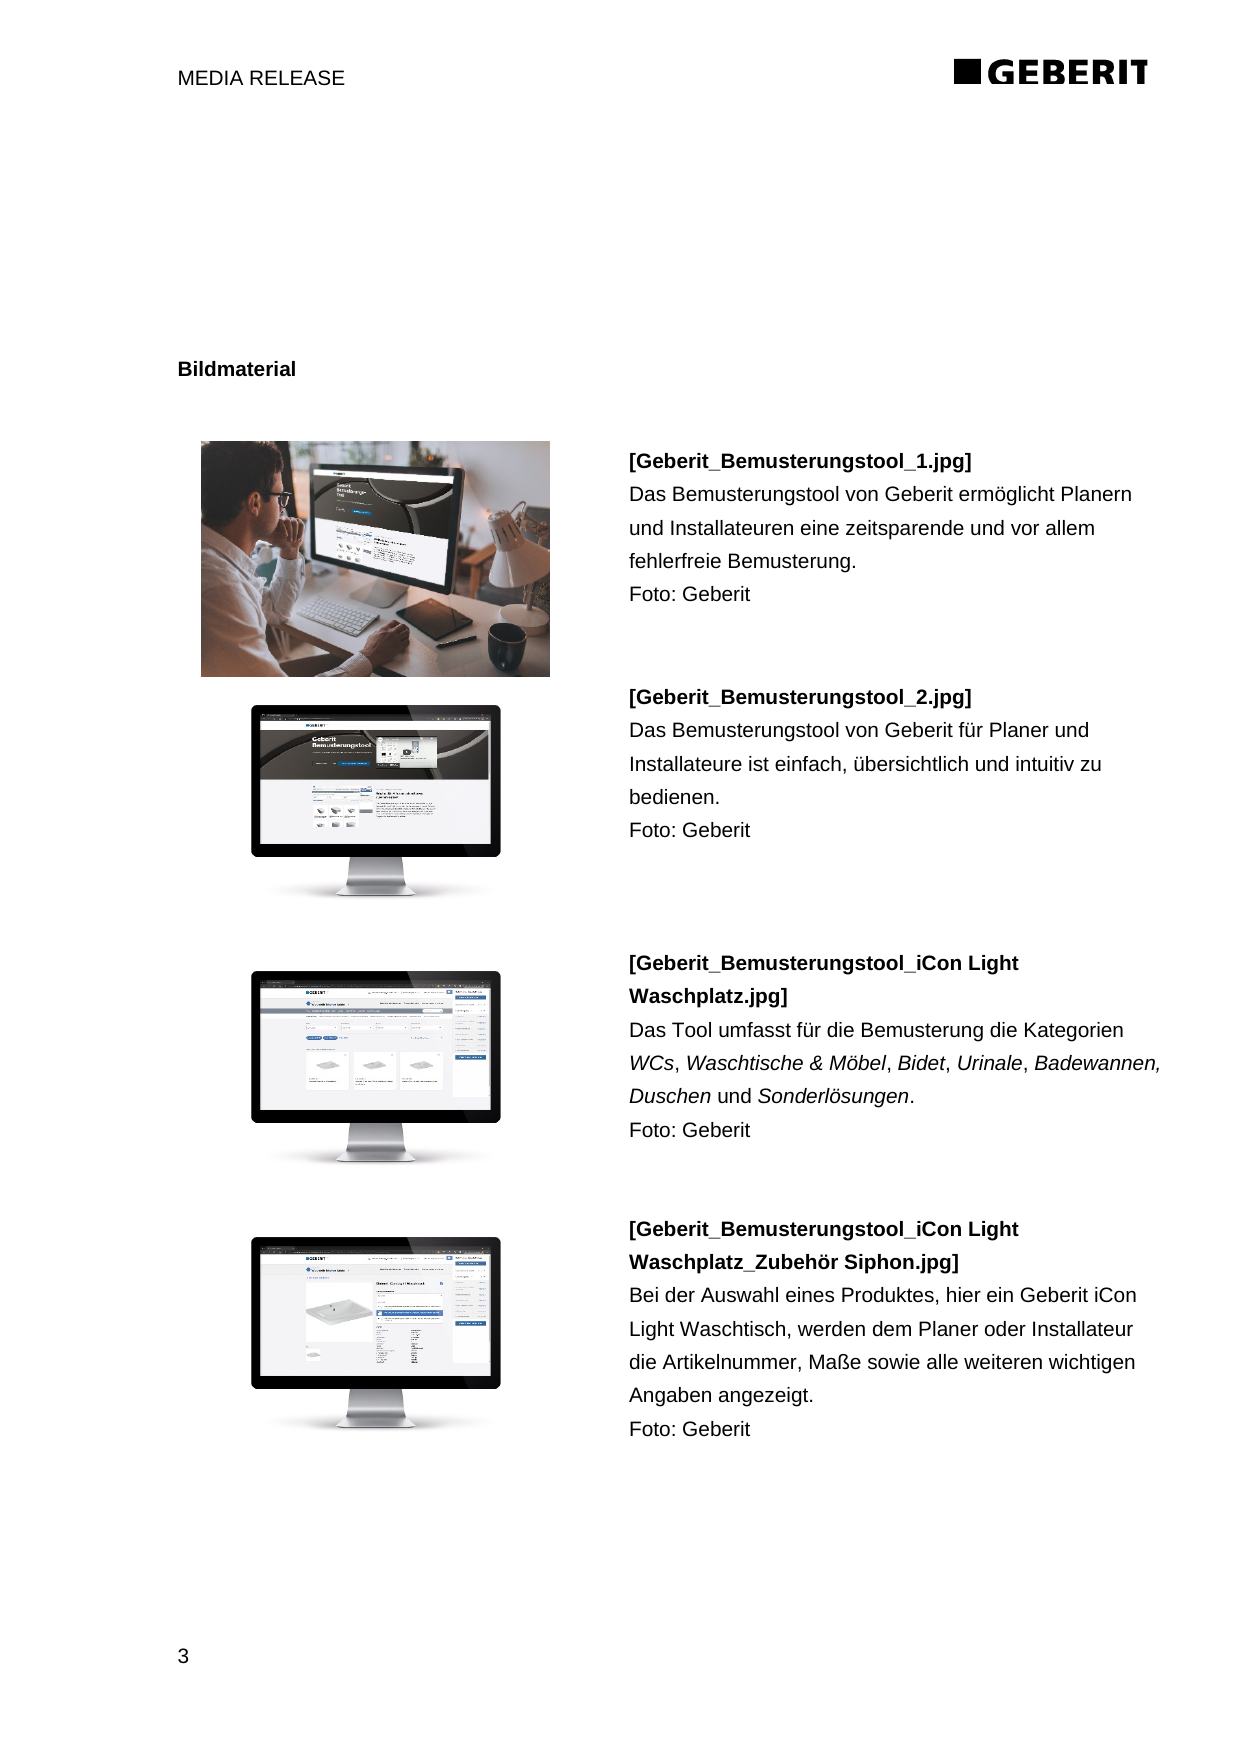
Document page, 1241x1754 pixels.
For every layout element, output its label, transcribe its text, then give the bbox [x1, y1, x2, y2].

table_cell [189, 944, 618, 1209]
table_cell [Geberit_Bemusterungstool_iCon Light Waschplatz.jpg] Das Tool umfasst für die Bemusterung die Kategorien WCs, Waschtische & Möbel, Bidet, Urinale, Badewannen, Duschen und Sonderlösungen. Foto: Geberit [618, 944, 1177, 1209]
table_cell [189, 1209, 618, 1475]
subtitle Bildmaterial [177, 350, 1152, 383]
picture [199, 1209, 550, 1472]
picture [953, 58, 1148, 84]
table_cell [Geberit_Bemusterungstool_2.jpg] Das Bemusterungstool von Geberit für Planer und Installateure ist einfach, übersichtlich und intuitiv zu bedienen. Foto: Geberit [618, 678, 1177, 944]
picture [199, 441, 550, 676]
picture [199, 677, 550, 941]
picture [199, 943, 550, 1207]
table_cell [189, 678, 618, 944]
table_header [Geberit_Bemusterungstool_1.jpg] Das Bemusterungstool von Geberit ermöglicht Planern und Installateuren eine zeitsparende und vor allem fehlerfreie Bemusterung. Foto: Geberit [618, 442, 1177, 678]
table_header [189, 442, 618, 678]
table_cell [Geberit_Bemusterungstool_iCon Light Waschplatz_Zubehör Siphon.jpg] Bei der Auswahl eines Produktes, hier ein Geberit iCon Light Waschtisch, werden dem Planer oder Installateur die Artikelnummer, Maße sowie alle weiteren wichtigen Angaben angezeigt. Foto: Geberit [618, 1209, 1177, 1475]
